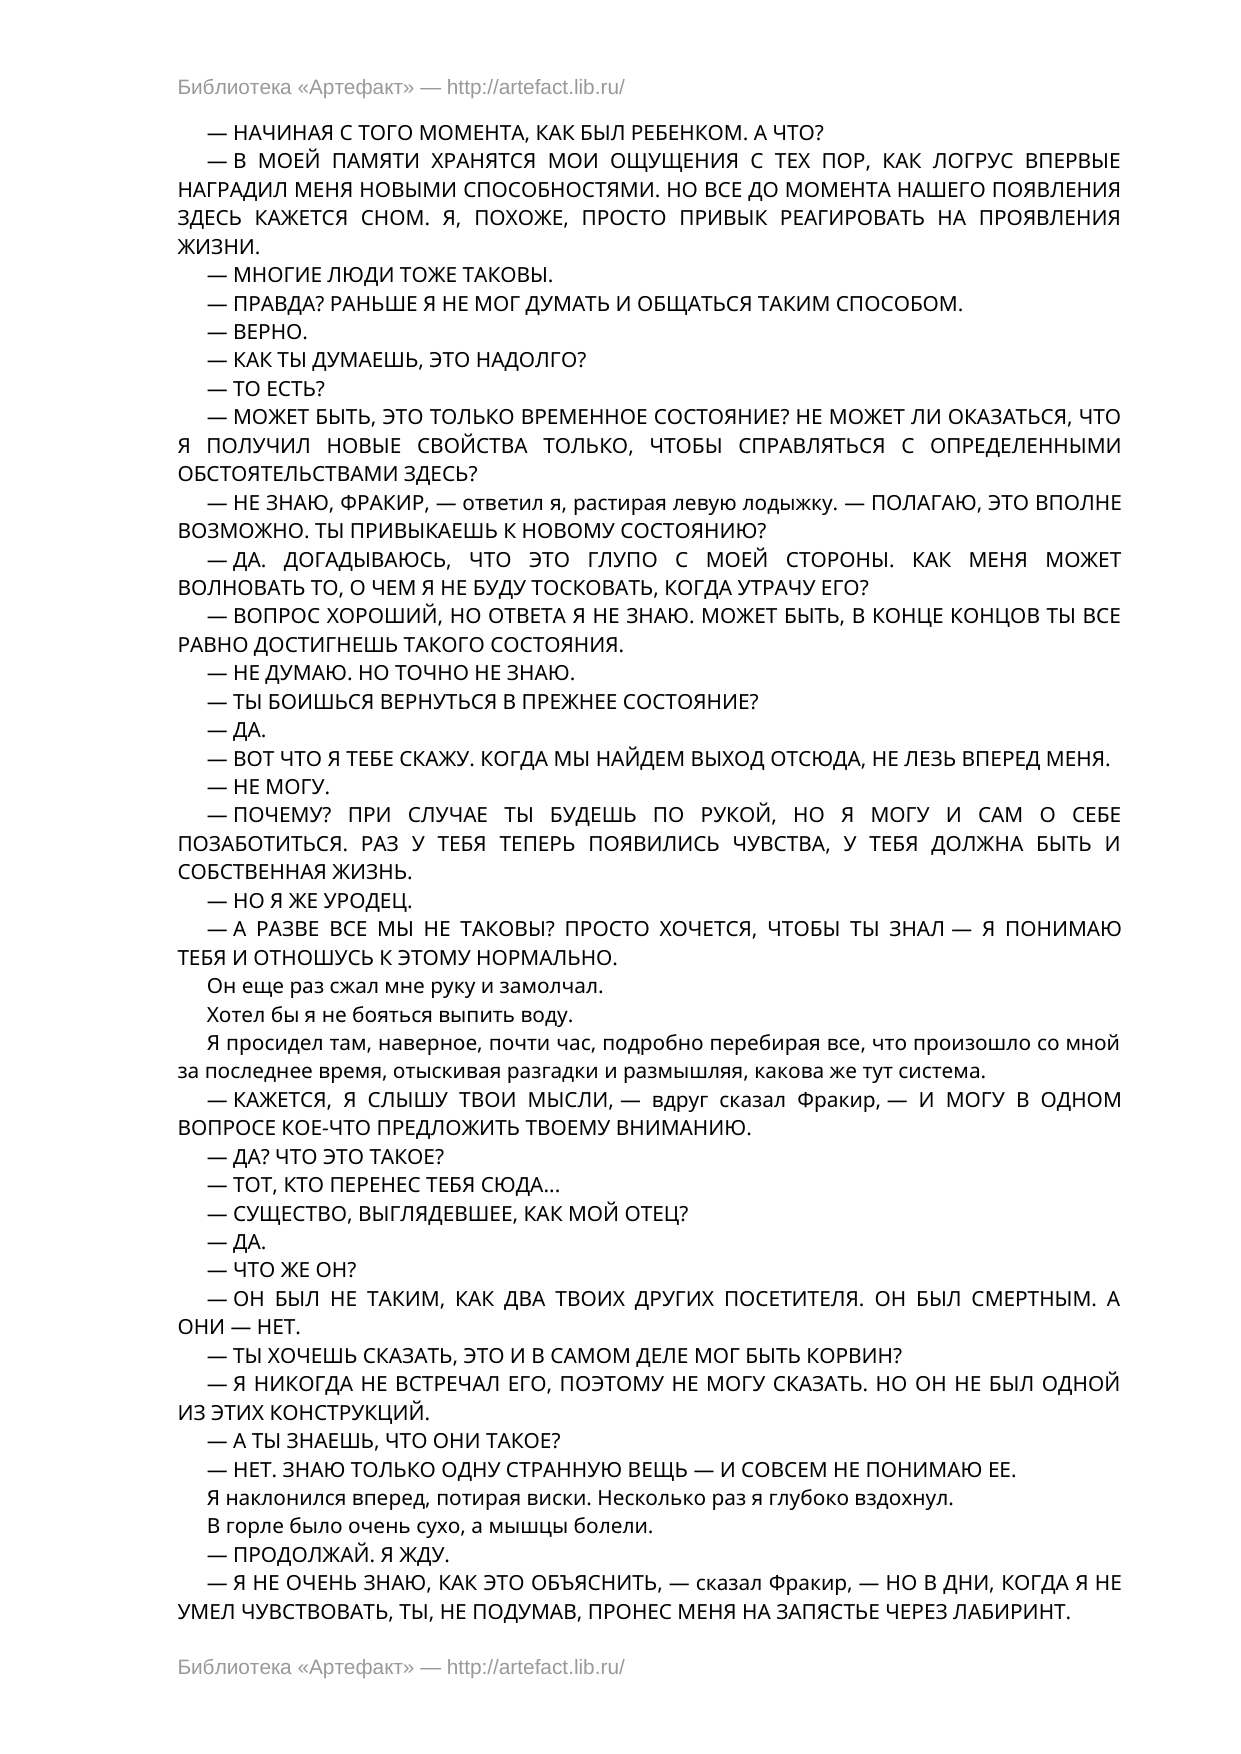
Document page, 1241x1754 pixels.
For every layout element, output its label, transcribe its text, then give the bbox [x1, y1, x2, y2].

text В горле было очень сухо, а мышцы болели. [177, 1512, 1122, 1540]
text — ЧТО ЖЕ ОН? [177, 1256, 1122, 1284]
text — ТЫ БОИШЬСЯ ВЕРНУТЬСЯ В ПРЕЖНЕЕ СОСТОЯНИЕ? [177, 687, 1122, 715]
text — НЕ МОГУ. [177, 772, 1122, 801]
text — ДА. ДОГАДЫВАЮСЬ, ЧТО ЭТО ГЛУПО С МОЕЙ СТОРОНЫ. КАК МЕНЯ МОЖЕТ ВОЛНОВАТЬ ТО, О ЧЕМ Я НЕ БУДУ ТОСКОВАТЬ, КОГДА УТРАЧУ ЕГО? [177, 545, 1122, 602]
text — НАЧИНАЯ С ТОГО МОМЕНТА, КАК БЫЛ РЕБЕНКОМ. А ЧТО? [177, 118, 1122, 147]
text — ПРАВДА? РАНЬШЕ Я НЕ МОГ ДУМАТЬ И ОБЩАТЬСЯ ТАКИМ СПОСОБОМ. [177, 289, 1122, 317]
text — НЕ ДУМАЮ. НО ТОЧНО НЕ ЗНАЮ. [177, 658, 1122, 687]
text — ДА. [177, 715, 1122, 744]
text — ОН БЫЛ НЕ ТАКИМ, КАК ДВА ТВОИХ ДРУГИХ ПОСЕТИТЕЛЯ. ОН БЫЛ СМЕРТНЫМ. А ОНИ — НЕТ. [177, 1284, 1122, 1341]
text — КАК ТЫ ДУМАЕШЬ, ЭТО НАДОЛГО? [177, 346, 1122, 374]
text Я просидел там, наверное, почти час, подробно перебирая все, что произошло со мной за последнее время, отыскивая разгадки и размышляя, какова же тут система. [177, 1028, 1122, 1085]
text — ВЕРНО. [177, 317, 1122, 346]
text — Я НЕ ОЧЕНЬ ЗНАЮ, КАК ЭТО ОБЪЯСНИТЬ, — сказал Фракир, — НО В ДНИ, КОГДА Я НЕ УМЕЛ ЧУВСТВОВАТЬ, ТЫ, НЕ ПОДУМАВ, ПРОНЕС МЕНЯ НА ЗАПЯСТЬЕ ЧЕРЕЗ ЛАБИРИНТ. [177, 1568, 1122, 1625]
text — МОЖЕТ БЫТЬ, ЭТО ТОЛЬКО ВРЕМЕННОЕ СОСТОЯНИЕ? НЕ МОЖЕТ ЛИ ОКАЗАТЬСЯ, ЧТО Я ПОЛУЧИЛ НОВЫЕ СВОЙСТВА ТОЛЬКО, ЧТОБЫ СПРАВЛЯТЬСЯ С ОПРЕДЕЛЕННЫМИ ОБСТОЯТЕЛЬСТВАМИ ЗДЕСЬ? [177, 402, 1122, 488]
text — ТЫ ХОЧЕШЬ СКАЗАТЬ, ЭТО И В САМОМ ДЕЛЕ МОГ БЫТЬ КОРВИН? [177, 1341, 1122, 1369]
text — ПОЧЕМУ? ПРИ СЛУЧАЕ ТЫ БУДЕШЬ ПО РУКОЙ, НО Я МОГУ И САМ О СЕБЕ ПОЗАБОТИТЬСЯ. РАЗ У ТЕБЯ ТЕПЕРЬ ПОЯВИЛИСЬ ЧУВСТВА, У ТЕБЯ ДОЛЖНА БЫТЬ И СОБСТВЕННАЯ ЖИЗНЬ. [177, 801, 1122, 886]
text — ТОТ, КТО ПЕРЕНЕС ТЕБЯ СЮДА... [177, 1170, 1122, 1199]
text — ПРОДОЛЖАЙ. Я ЖДУ. [177, 1540, 1122, 1568]
text — Я НИКОГДА НЕ ВСТРЕЧАЛ ЕГО, ПОЭТОМУ НЕ МОГУ СКАЗАТЬ. НО ОН НЕ БЫЛ ОДНОЙ ИЗ ЭТИХ КОНСТРУКЦИЙ. [177, 1369, 1122, 1426]
text Он еще раз сжал мне руку и замолчал. [177, 971, 1122, 1000]
text — ТО ЕСТЬ? [177, 374, 1122, 402]
text — А ТЫ ЗНАЕШЬ, ЧТО ОНИ ТАКОЕ? [177, 1426, 1122, 1455]
text — МНОГИЕ ЛЮДИ ТОЖЕ ТАКОВЫ. [177, 260, 1122, 289]
text — ВОТ ЧТО Я ТЕБЕ СКАЖУ. КОГДА МЫ НАЙДЕМ ВЫХОД ОТСЮДА, НЕ ЛЕЗЬ ВПЕРЕД МЕНЯ. [177, 744, 1122, 772]
text — ВОПРОС ХОРОШИЙ, НО ОТВЕТА Я НЕ ЗНАЮ. МОЖЕТ БЫТЬ, В КОНЦЕ КОНЦОВ ТЫ ВСЕ РАВНО ДОСТИГНЕШЬ ТАКОГО СОСТОЯНИЯ. [177, 602, 1122, 658]
text Я наклонился вперед, потирая виски. Несколько раз я глубоко вздохнул. [177, 1483, 1122, 1512]
text — СУЩЕСТВО, ВЫГЛЯДЕВШЕЕ, КАК МОЙ ОТЕЦ? [177, 1199, 1122, 1227]
text Хотел бы я не бояться выпить воду. [177, 1000, 1122, 1028]
text — А РАЗВЕ ВСЕ МЫ НЕ ТАКОВЫ? ПРОСТО ХОЧЕТСЯ, ЧТОБЫ ТЫ ЗНАЛ — Я ПОНИМАЮ ТЕБЯ И ОТНОШУСЬ К ЭТОМУ НОРМАЛЬНО. [177, 914, 1122, 971]
text — КАЖЕТСЯ, Я СЛЫШУ ТВОИ МЫСЛИ, — вдруг сказал Фракир, — И МОГУ В ОДНОМ ВОПРОСЕ КОЕ-ЧТО ПРЕДЛОЖИТЬ ТВОЕМУ ВНИМАНИЮ. [177, 1085, 1122, 1142]
text — НЕТ. ЗНАЮ ТОЛЬКО ОДНУ СТРАННУЮ ВЕЩЬ — И СОВСЕМ НЕ ПОНИМАЮ ЕЕ. [177, 1455, 1122, 1483]
text — ДА? ЧТО ЭТО ТАКОЕ? [177, 1142, 1122, 1170]
text — В МОЕЙ ПАМЯТИ ХРАНЯТСЯ МОИ ОЩУЩЕНИЯ С ТЕХ ПОР, КАК ЛОГРУС ВПЕРВЫЕ НАГРАДИЛ МЕНЯ НОВЫМИ СПОСОБНОСТЯМИ. НО ВСЕ ДО МОМЕНТА НАШЕГО ПОЯВЛЕНИЯ ЗДЕСЬ КАЖЕТСЯ СНОМ. Я, ПОХОЖЕ, ПРОСТО ПРИВЫК РЕАГИРОВАТЬ НА ПРОЯВЛЕНИЯ ЖИЗНИ. [177, 147, 1122, 260]
text — НЕ ЗНАЮ, ФРАКИР, — ответил я, растирая левую лодыжку. — ПОЛАГАЮ, ЭТО ВПОЛНЕ ВОЗМОЖНО. ТЫ ПРИВЫКАЕШЬ К НОВОМУ СОСТОЯНИЮ? [177, 488, 1122, 545]
text — НО Я ЖЕ УРОДЕЦ. [177, 886, 1122, 914]
text — ДА. [177, 1227, 1122, 1256]
